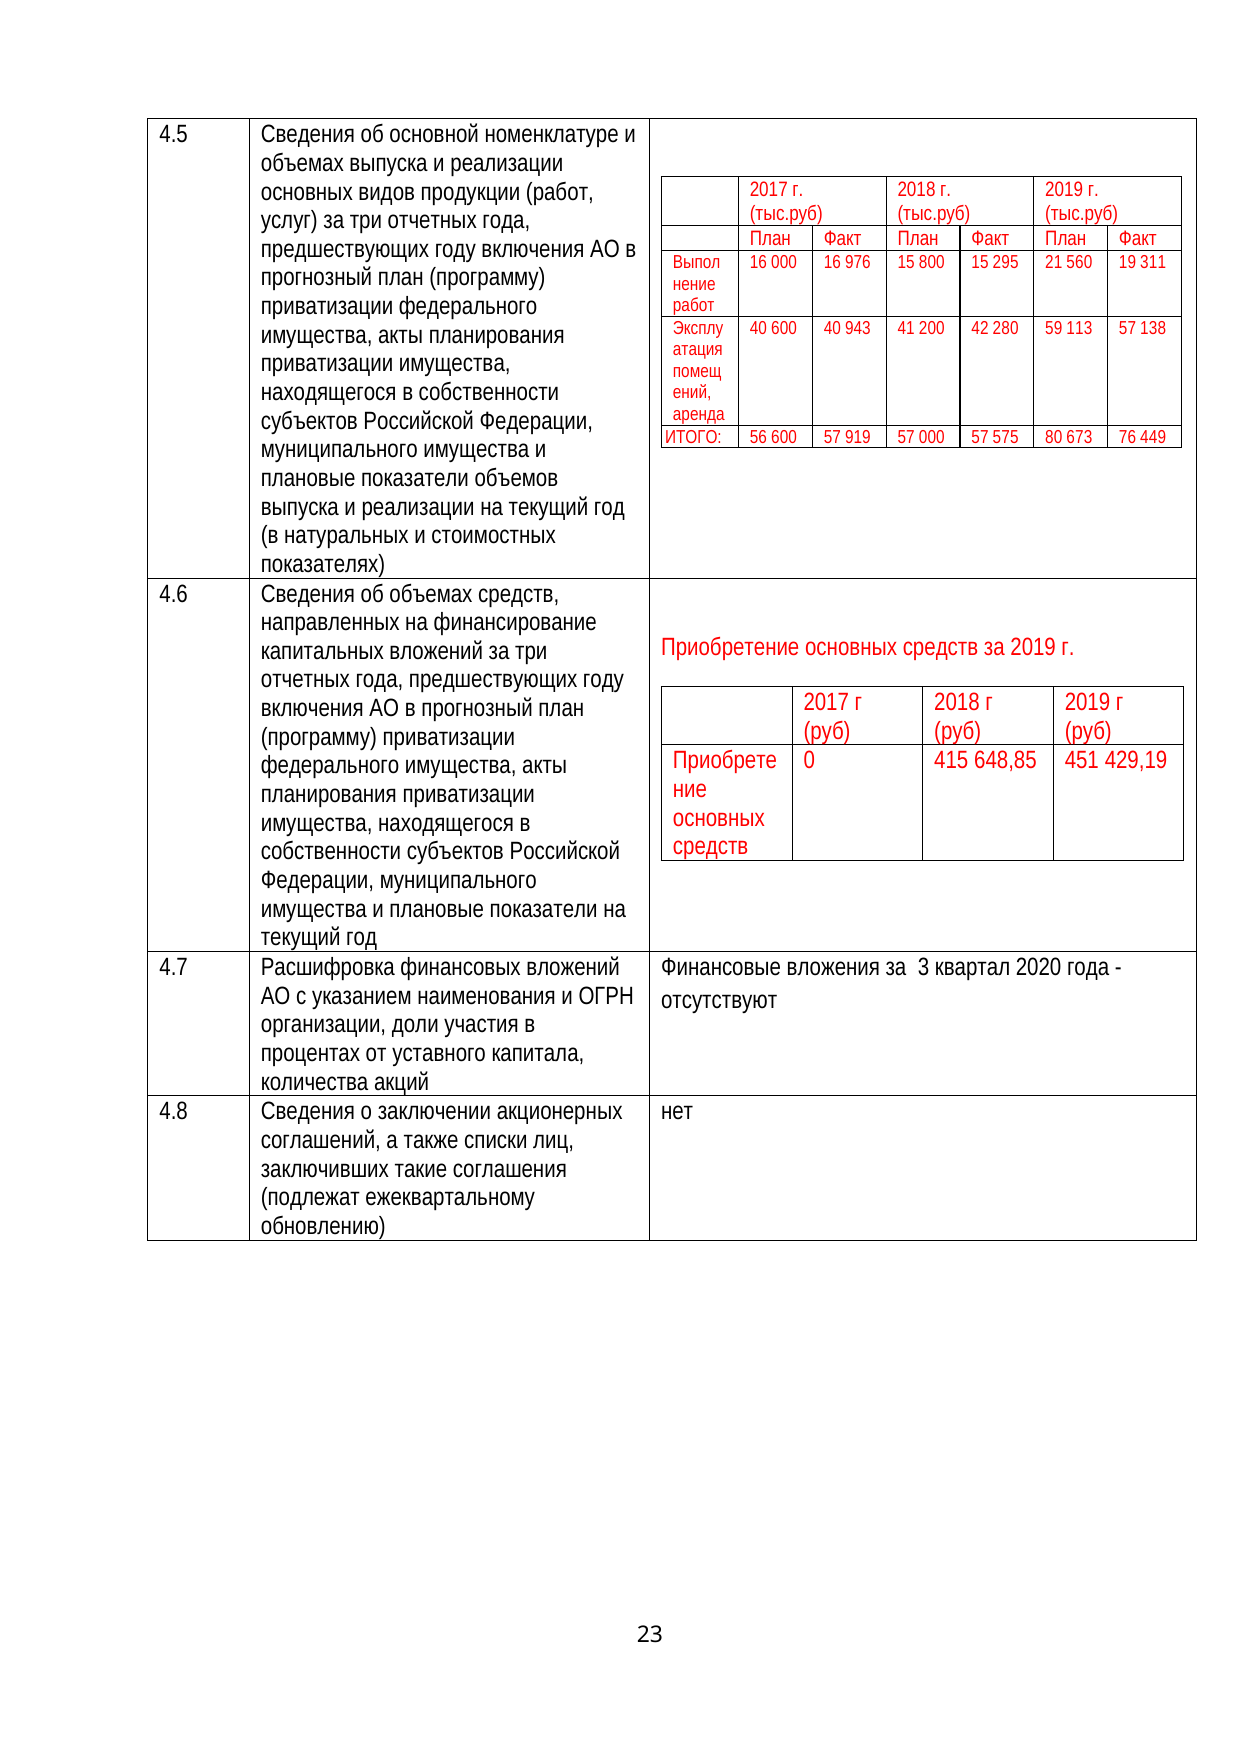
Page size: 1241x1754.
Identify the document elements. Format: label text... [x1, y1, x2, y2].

table_cell Сведения об основной номенклатуре и объемах выпуска и реализации основных видов продукции (работ, услуг) за три отчетных года, предшествующих году включения АО в прогнозный план (программу) приватизации федерального имущества, акты планирования приватизации имущества, находящегося в собственности субъектов Российской Федерации, муниципального имущества и плановые показатели объемов выпуска и реализации на текущий год (в натуральных и стоимостных показателях) [250, 119, 649, 577]
table_cell Финансовые вложения за 3 квартал 2020 года - отсутствуют [650, 952, 1196, 1095]
table_cell Сведения об объемах средств, направленных на финансирование капитальных вложений за три отчетных года, предшествующих году включения АО в прогнозный план (программу) приватизации федерального имущества, акты планирования приватизации имущества, находящегося в собственности субъектов Российской Федерации, муниципального имущества и плановые показатели на текущий год [250, 579, 649, 951]
table_cell 4.7 [148, 952, 249, 1095]
table_cell Расшифровка финансовых вложений АО с указанием наименования и ОГРН организации, доли участия в процентах от уставного капитала, количества акций [250, 952, 649, 1095]
table_cell 4.8 [148, 1096, 249, 1239]
table_cell нет [650, 1096, 1196, 1239]
table_cell Сведения о заключении акционерных соглашений, а также списки лиц, заключивших такие соглашения (подлежат ежеквартальному обновлению) [250, 1096, 649, 1239]
table_cell [650, 119, 1196, 577]
table_cell 4.6 [148, 579, 249, 951]
table_cell Приобретение основных средств за 2019 г. [650, 579, 1196, 951]
table_cell 4.5 [148, 119, 249, 577]
